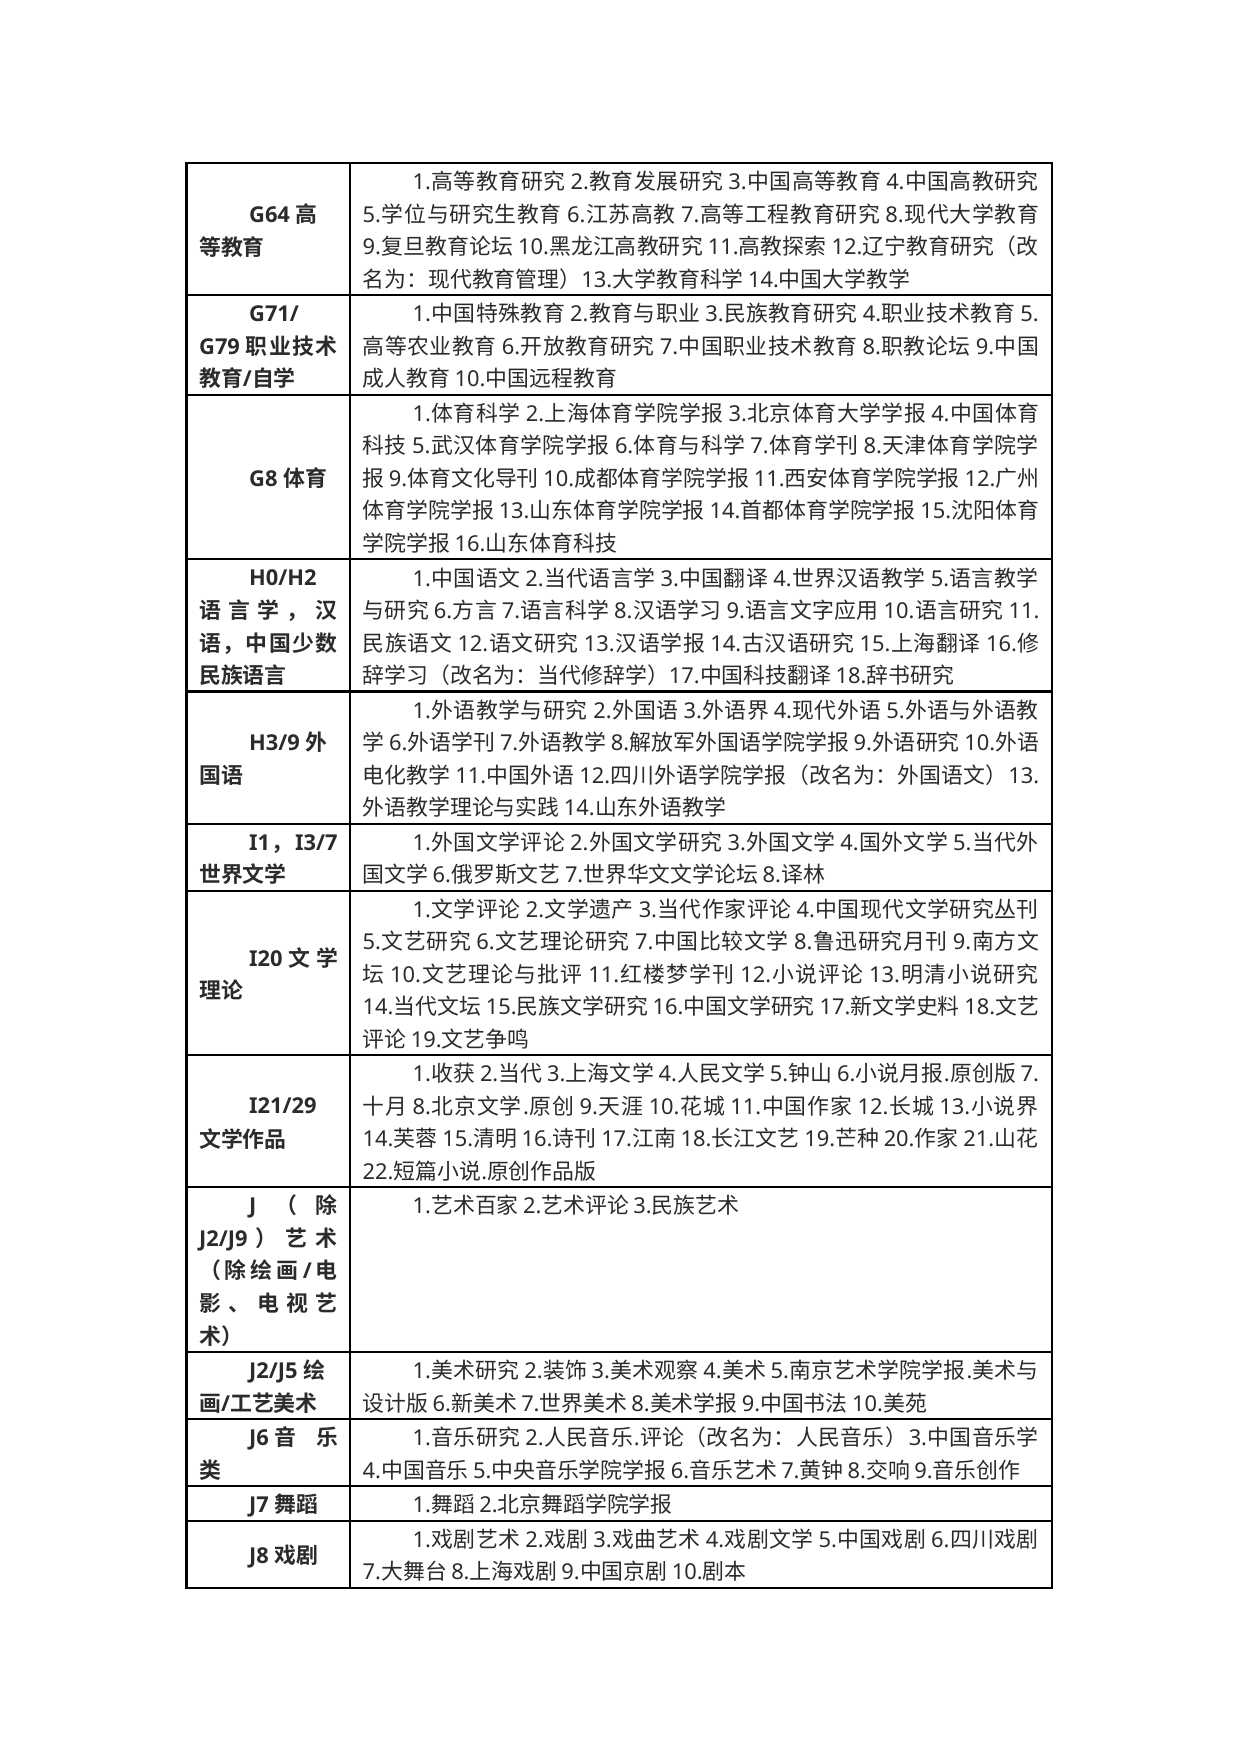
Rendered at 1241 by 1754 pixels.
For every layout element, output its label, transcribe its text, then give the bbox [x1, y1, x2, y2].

table_cell I1，I3/7 世界文学 [188, 825, 349, 889]
table_cell 1.舞蹈2.北京舞蹈学院学报 [351, 1487, 1051, 1519]
table_cell G71/G79 职业技术教育/自学 [188, 296, 349, 394]
table_cell G64 高等教育 [188, 164, 349, 294]
table_cell 1.文学评论2.文学遗产3.当代作家评论4.中国现代文学研究丛刊5.文艺研究6.文艺理论研究7.中国比较文学8.鲁迅研究月刊9.南方文坛10.文艺理论与批评11.红楼梦学刊12.小说评论13.明清小说研究14.当代文坛15.民族文学研究16.中国文学研究17.新文学史料18.文艺评论19.文艺争鸣 [351, 892, 1051, 1054]
table_cell 1.高等教育研究2.教育发展研究3.中国高等教育4.中国高教研究5.学位与研究生教育6.江苏高教7.高等工程教育研究8.现代大学教育9.复旦教育论坛10.黑龙江高教研究11.高教探索12.辽宁教育研究（改名为：现代教育管理）13.大学教育科学14.中国大学教学 [351, 164, 1051, 294]
table_cell J（除J2/J9）艺术（除绘画/电影、电视艺术） [188, 1188, 349, 1351]
table_cell 1.外语教学与研究 2.外国语3.外语界4.现代外语5.外语与外语教学6.外语学刊7.外语教学8.解放军外国语学院学报9.外语研究10.外语电化教学11.中国外语12.四川外语学院学报（改名为：外国语文）13.外语教学理论与实践14.山东外语教学 [351, 693, 1051, 822]
table_cell H3/9 外国语 [188, 693, 349, 822]
table_cell 1.戏剧艺术2.戏剧3.戏曲艺术4.戏剧文学5.中国戏剧6.四川戏剧7.大舞台8.上海戏剧9.中国京剧10.剧本 [351, 1522, 1051, 1587]
table_cell I20 文学理论 [188, 892, 349, 1054]
table_cell 1.收获2.当代3.上海文学4.人民文学5.钟山6.小说月报.原创版7.十月8.北京文学.原创9.天涯10.花城11.中国作家12.长城13.小说界14.芙蓉15.清明16.诗刊17.江南18.长江文艺19.芒种20.作家21.山花22.短篇小说.原创作品版 [351, 1056, 1051, 1186]
table_cell J6 音乐类 [188, 1420, 349, 1485]
table_cell I21/29 文学作品 [188, 1056, 349, 1186]
table_cell 1.音乐研究2.人民音乐.评论（改名为：人民音乐）3.中国音乐学4.中国音乐5.中央音乐学院学报6.音乐艺术7.黄钟8.交响9.音乐创作 [351, 1420, 1051, 1485]
table_cell 1.外国文学评论2.外国文学研究3.外国文学4.国外文学5.当代外国文学6.俄罗斯文艺7.世界华文文学论坛8.译林 [351, 825, 1051, 889]
table_cell 1.美术研究2.装饰3.美术观察4.美术5.南京艺术学院学报.美术与设计版6.新美术7.世界美术8.美术学报9.中国书法10.美苑 [351, 1353, 1051, 1418]
table_cell J2/J5 绘画/工艺美术 [188, 1353, 349, 1418]
table_cell 1.体育科学2.上海体育学院学报3.北京体育大学学报4.中国体育科技5.武汉体育学院学报6.体育与科学7.体育学刊8.天津体育学院学报9.体育文化导刊10.成都体育学院学报11.西安体育学院学报12.广州体育学院学报13.山东体育学院学报14.首都体育学院学报15.沈阳体育学院学报16.山东体育科技 [351, 396, 1051, 558]
table_cell 1.艺术百家2.艺术评论3.民族艺术 [351, 1188, 1051, 1351]
table_cell J7 舞蹈 [188, 1487, 349, 1519]
table_cell G8 体育 [188, 396, 349, 558]
table_cell J8 戏剧 [188, 1522, 349, 1587]
table_cell 1.中国语文2.当代语言学3.中国翻译4.世界汉语教学5.语言教学与研究6.方言7.语言科学8.汉语学习9.语言文字应用10.语言研究11.民族语文12.语文研究13.汉语学报14.古汉语研究15.上海翻译16.修辞学习（改名为：当代修辞学）17.中国科技翻译18.辞书研究 [351, 560, 1051, 690]
table_cell 1.中国特殊教育2.教育与职业3.民族教育研究4.职业技术教育5.高等农业教育6.开放教育研究7.中国职业技术教育8.职教论坛9.中国成人教育10.中国远程教育 [351, 296, 1051, 394]
table_cell H0/H2 语言学，汉语，中国少数民族语言 [188, 560, 349, 690]
